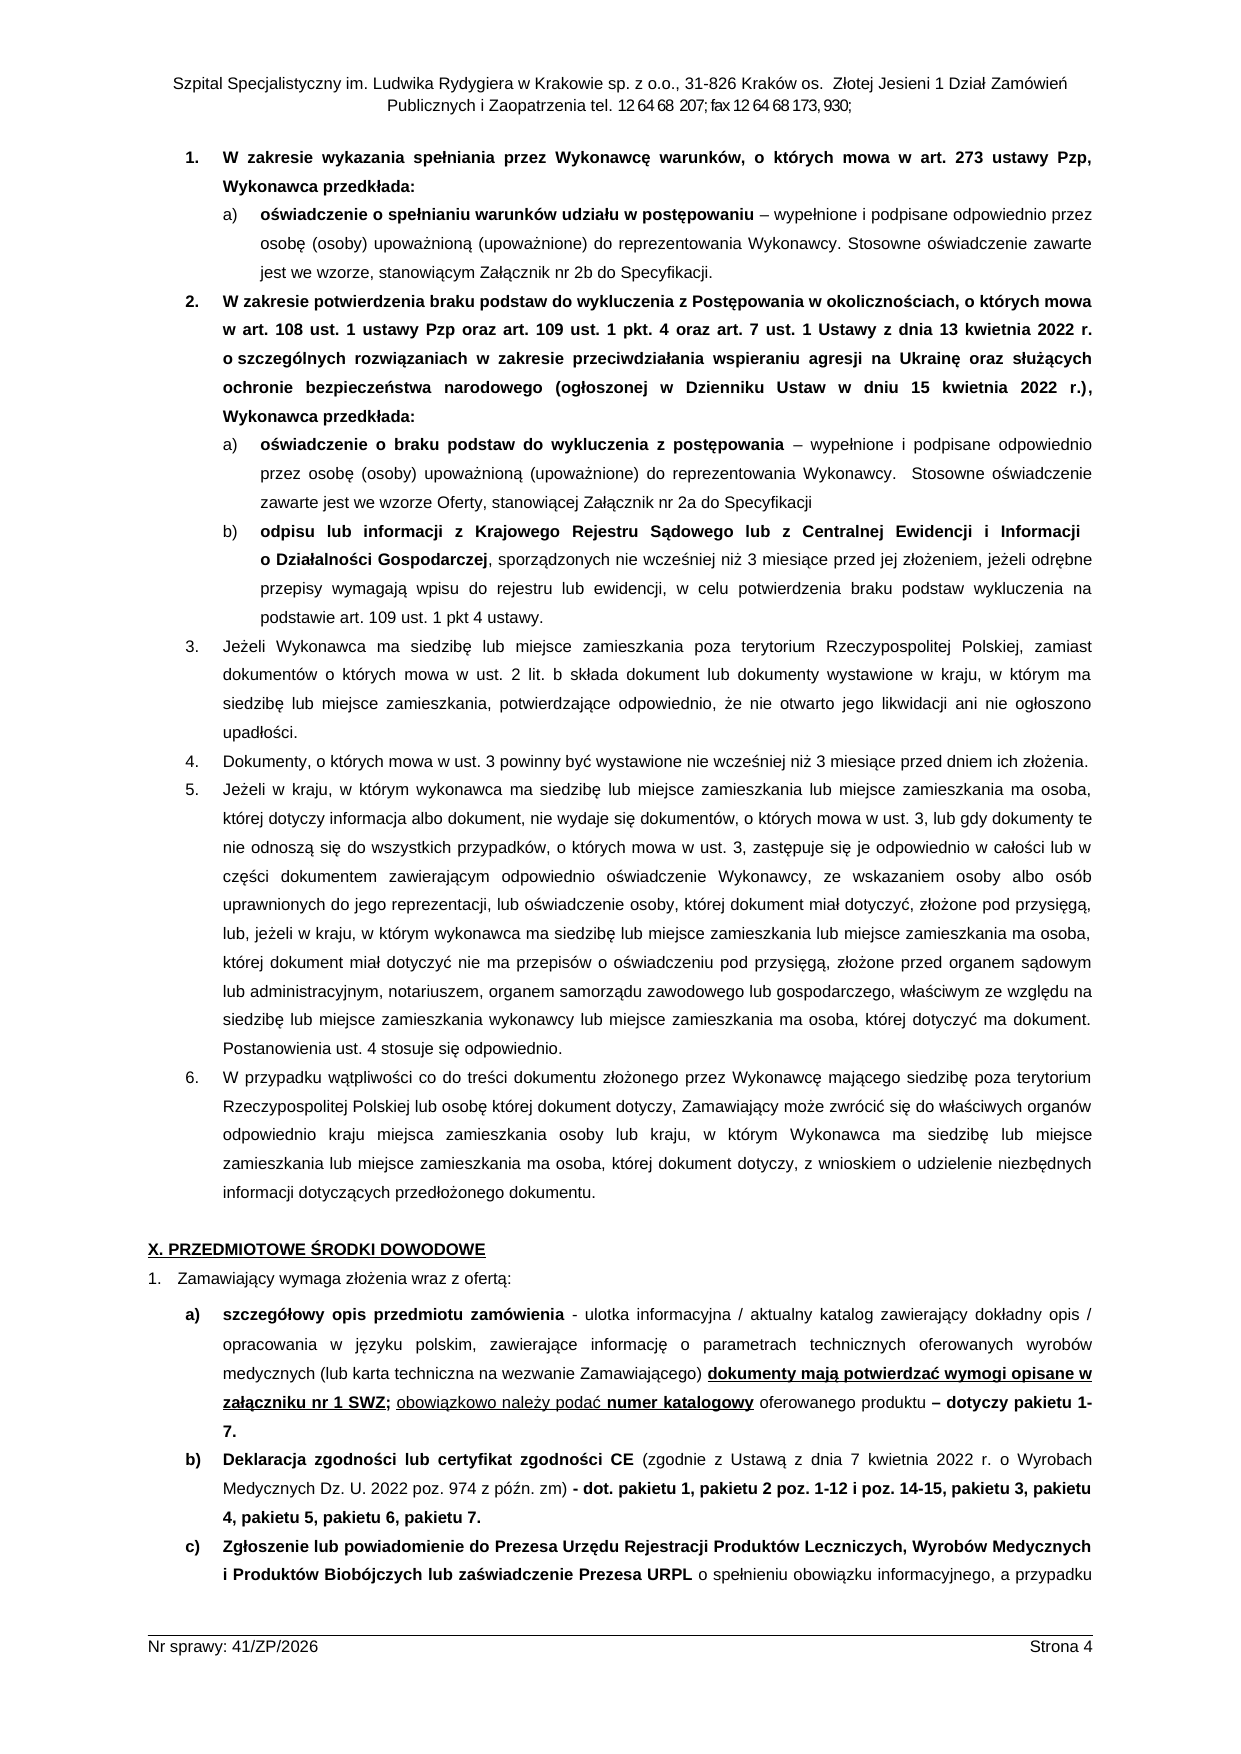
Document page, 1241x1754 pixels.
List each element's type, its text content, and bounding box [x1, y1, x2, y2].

list oświadczenie o braku podstaw do wykluczenia z postępowania – wypełnione i podpisane odpowiednio przez osobę (osoby) upoważnioną (upoważnione) do reprezentowania Wykonawcy. Stosowne oświadczenie zawarte jest we wzorze Oferty, stanowiącej Załącznik nr 2a do Specyfikacji [223, 435, 1093, 512]
list W zakresie potwierdzenia braku podstaw do wykluczenia z Postępowania w okolicznościach, o których mowa w art. 108 ust. 1 ustawy Pzp oraz art. 109 ust. 1 pkt. 4 oraz art. 7 ust. 1 Ustawy z dnia 13 kwietnia 2022 r. o szczególnych rozwiązaniach w zakresie przeciwdziałania wspieraniu agresji na Ukrainę oraz służących ochronie bezpieczeństwa narodowego (ogłoszonej w Dzienniku Ustaw w dniu 15 kwietnia 2022 r.), Wykonawca przedkłada: [185, 291, 1093, 426]
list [185, 1536, 1093, 1584]
list Zamawiający wymaga złożenia wraz z ofertą: [148, 1269, 1093, 1288]
list Deklaracja zgodności lub certyfikat zgodności CE (zgodnie z Ustawą z dnia 7 kwietnia 2022 r. o Wyrobach Medycznych Dz. U. 2022 poz. 974 z późn. zm) - dot. pakietu 1, pakietu 2 poz. 1-12 i poz. 14-15, pakietu 3, pakietu 4, pakietu 5, pakietu 6, pakietu 7. [185, 1450, 1093, 1527]
list szczegółowy opis przedmiotu zamówienia - ulotka informacyjna / aktualny katalog zawierający dokładny opis / opracowania w języku polskim, zawierające informację o parametrach technicznych oferowanych wyrobów medycznych (lub karta techniczna na wezwanie Zamawiającego) dokumenty mają potwierdzać wymogi opisane w załączniku nr 1 SWZ; obowiązkowo należy podać numer katalogowy oferowanego produktu – dotyczy pakietu 1- 7. [185, 1298, 1093, 1441]
list W zakresie wykazania spełniania przez Wykonawcę warunków, o których mowa w art. 273 ustawy Pzp, Wykonawca przedkłada: [185, 148, 1093, 196]
list oświadczenie o spełnianiu warunków udziału w postępowaniu – wypełnione i podpisane odpowiednio przez osobę (osoby) upoważnioną (upoważnione) do reprezentowania Wykonawcy. Stosowne oświadczenie zawarte jest we wzorze, stanowiącym Załącznik nr 2b do Specyfikacji. [223, 205, 1093, 282]
list Dokumenty, o których mowa w ust. 3 powinny być wystawione nie wcześniej niż 3 miesiące przed dniem ich złożenia. [185, 751, 1093, 771]
list W przypadku wątpliwości co do treści dokumentu złożonego przez Wykonawcę mającego siedzibę poza terytorium Rzeczypospolitej Polskiej lub osobę której dokument dotyczy, Zamawiający może zwrócić się do właściwych organów odpowiednio kraju miejsca zamieszkania osoby lub kraju, w którym Wykonawca ma siedzibę lub miejsce zamieszkania lub miejsce zamieszkania ma osoba, której dokument dotyczy, z wnioskiem o udzielenie niezbędnych informacji dotyczących przedłożonego dokumentu. [185, 1068, 1093, 1202]
text X. PRZEDMIOTOWE ŚRODKI DOWODOWE [148, 1240, 1093, 1259]
list Jeżeli Wykonawca ma siedzibę lub miejsce zamieszkania poza terytorium Rzeczypospolitej Polskiej, zamiast dokumentów o których mowa w ust. 2 lit. b składa dokument lub dokumenty wystawione w kraju, w którym ma siedzibę lub miejsce zamieszkania, potwierdzające odpowiednio, że nie otwarto jego likwidacji ani nie ogłoszono upadłości. [185, 636, 1093, 742]
list Jeżeli w kraju, w którym wykonawca ma siedzibę lub miejsce zamieszkania lub miejsce zamieszkania ma osoba, której dotyczy informacja albo dokument, nie wydaje się dokumentów, o których mowa w ust. 3, lub gdy dokumenty te nie odnoszą się do wszystkich przypadków, o których mowa w ust. 3, zastępuje się je odpowiednio w całości lub w części dokumentem zawierającym odpowiednio oświadczenie Wykonawcy, ze wskazaniem osoby albo osób uprawnionych do jego reprezentacji, lub oświadczenie osoby, której dokument miał dotyczyć, złożone pod przysięgą, lub, jeżeli w kraju, w którym wykonawca ma siedzibę lub miejsce zamieszkania lub miejsce zamieszkania ma osoba, której dokument miał dotyczyć nie ma przepisów o oświadczeniu pod przysięgą, złożone przed organem sądowym lub administracyjnym, notariuszem, organem samorządu zawodowego lub gospodarczego, właściwym ze względu na siedzibę lub miejsce zamieszkania wykonawcy lub miejsce zamieszkania ma osoba, której dotyczyć ma dokument. Postanowienia ust. 4 stosuje się odpowiednio. [185, 780, 1093, 1058]
list odpisu lub informacji z Krajowego Rejestru Sądowego lub z Centralnej Ewidencji i Informacji o Działalności Gospodarczej, sporządzonych nie wcześniej niż 3 miesiące przed jej złożeniem, jeżeli odrębne przepisy wymagają wpisu do rejestru lub ewidencji, w celu potwierdzenia braku podstaw wykluczenia na podstawie art. 109 ust. 1 pkt 4 ustawy. [223, 521, 1093, 627]
